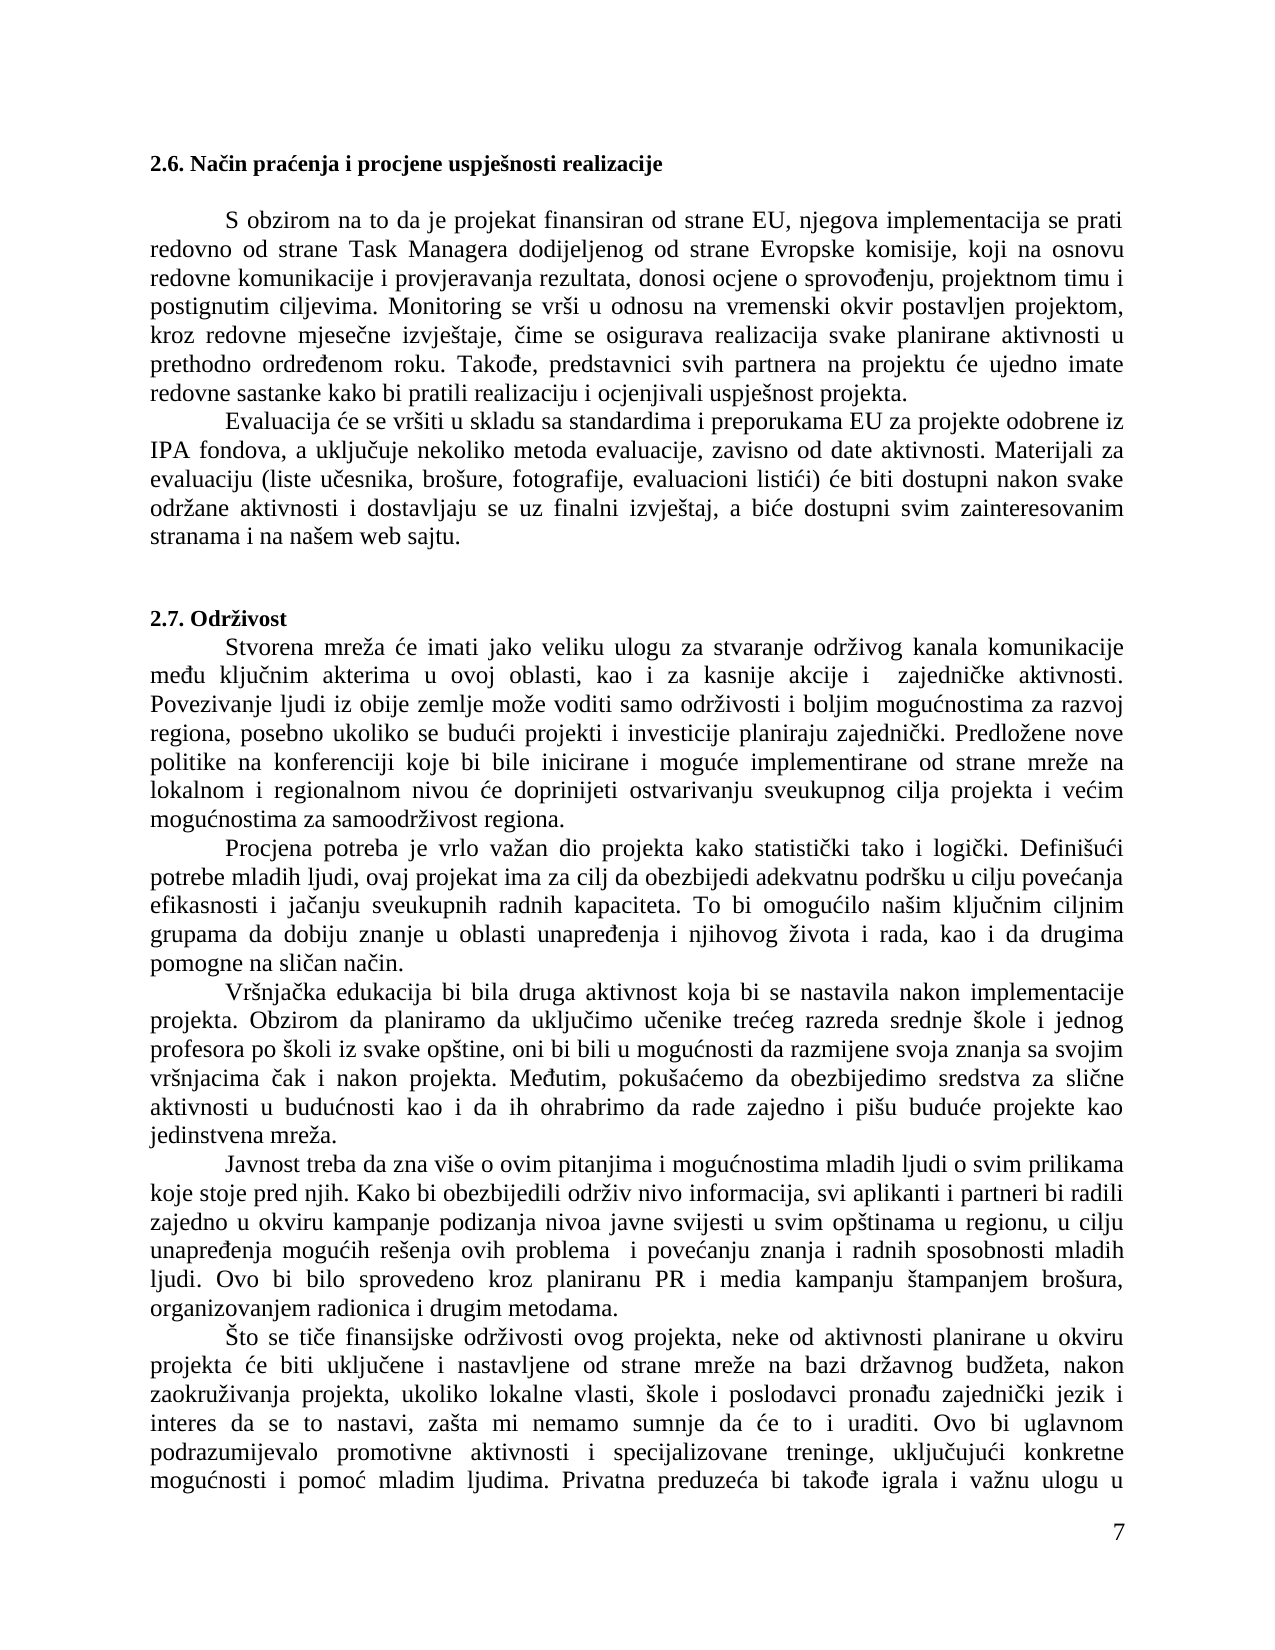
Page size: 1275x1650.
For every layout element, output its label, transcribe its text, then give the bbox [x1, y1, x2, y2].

text Vršnjačka edukacija bi bila druga aktivnost koja bi se nastavila nakon implementacije projekta. Obzirom da planiramo da uključimo učenike trećeg razreda srednje škole i jednog profesora po školi iz svake opštine, oni bi bili u mogućnosti da razmijene svoja znanja sa svojim vršnjacima čak i nakon projekta. Međutim, pokušaćemo da obezbijedimo sredstva za slične aktivnosti u budućnosti kao i da ih ohrabrimo da rade zajedno i pišu buduće projekte kao jedinstvena mreža. [150, 977, 1125, 1149]
text 2.6. Način praćenja i procjene uspješnosti realizacije [150, 150, 1125, 176]
text S obzirom na to da je projekat finansiran od strane EU, njegova implementacija se prati redovno od strane Task Managera dodijeljenog od strane Evropske komisije, koji na osnovu redovne komunikacije i provjeravanja rezultata, donosi ocjene o sprovođenju, projektnom timu i postignutim ciljevima. Monitoring se vrši u odnosu na vremenski okvir postavljen projektom, kroz redovne mjesečne izvještaje, čime se osigurava realizacija svake planirane aktivnosti u prethodno ordređenom roku. Takođe, predstavnici svih partnera na projektu će ujedno imate redovne sastanke kako bi pratili realizaciju i ocjenjivali uspješnost projekta. [150, 205, 1125, 406]
text Stvorena mreža će imati jako veliku ulogu za stvaranje održivog kanala komunikacije među ključnim akterima u ovoj oblasti, kao i za kasnije akcije i zajedničke aktivnosti. Povezivanje ljudi iz obije zemlje može voditi samo održivosti i boljim mogućnostima za razvoj regiona, posebno ukoliko se budući projekti i investicije planiraju zajednički. Predložene nove politike na konferenciji koje bi bile inicirane i moguće implementirane od strane mreže na lokalnom i regionalnom nivou će doprinijeti ostvarivanju sveukupnog cilja projekta i većim mogućnostima za samoodrživost regiona. [150, 632, 1125, 833]
text 2.7. Održivost [150, 605, 1125, 632]
text Evaluacija će se vršiti u skladu sa standardima i preporukama EU za projekte odobrene iz IPA fondova, a uključuje nekoliko metoda evaluacije, zavisno od date aktivnosti. Materijali za evaluaciju (liste učesnika, brošure, fotografije, evaluacioni listići) će biti dostupni nakon svake održane aktivnosti i dostavljaju se uz finalni izvještaj, a biće dostupni svim zainteresovanim stranama i na našem web sajtu. [150, 406, 1125, 550]
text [150, 1322, 1125, 1494]
text Javnost treba da zna više o ovim pitanjima i mogućnostima mladih ljudi o svim prilikama koje stoje pred njih. Kako bi obezbijedili održiv nivo informacija, svi aplikanti i partneri bi radili zajedno u okviru kampanje podizanja nivoa javne svijesti u svim opštinama u regionu, u cilju unapređenja mogućih rešenja ovih problema i povećanju znanja i radnih sposobnosti mladih ljudi. Ovo bi bilo sprovedeno kroz planiranu PR i media kampanju štampanjem brošura, organizovanjem radionica i drugim metodama. [150, 1149, 1125, 1322]
text Procjena potreba je vrlo važan dio projekta kako statistički tako i logički. Definišući potrebe mladih ljudi, ovaj projekat ima za cilj da obezbijedi adekvatnu podršku u cilju povećanja efikasnosti i jačanju sveukupnih radnih kapaciteta. To bi omogućilo našim ključnim ciljnim grupama da dobiju znanje u oblasti unapređenja i njihovog života i rada, kao i da drugima pomogne na sličan način. [150, 833, 1125, 977]
